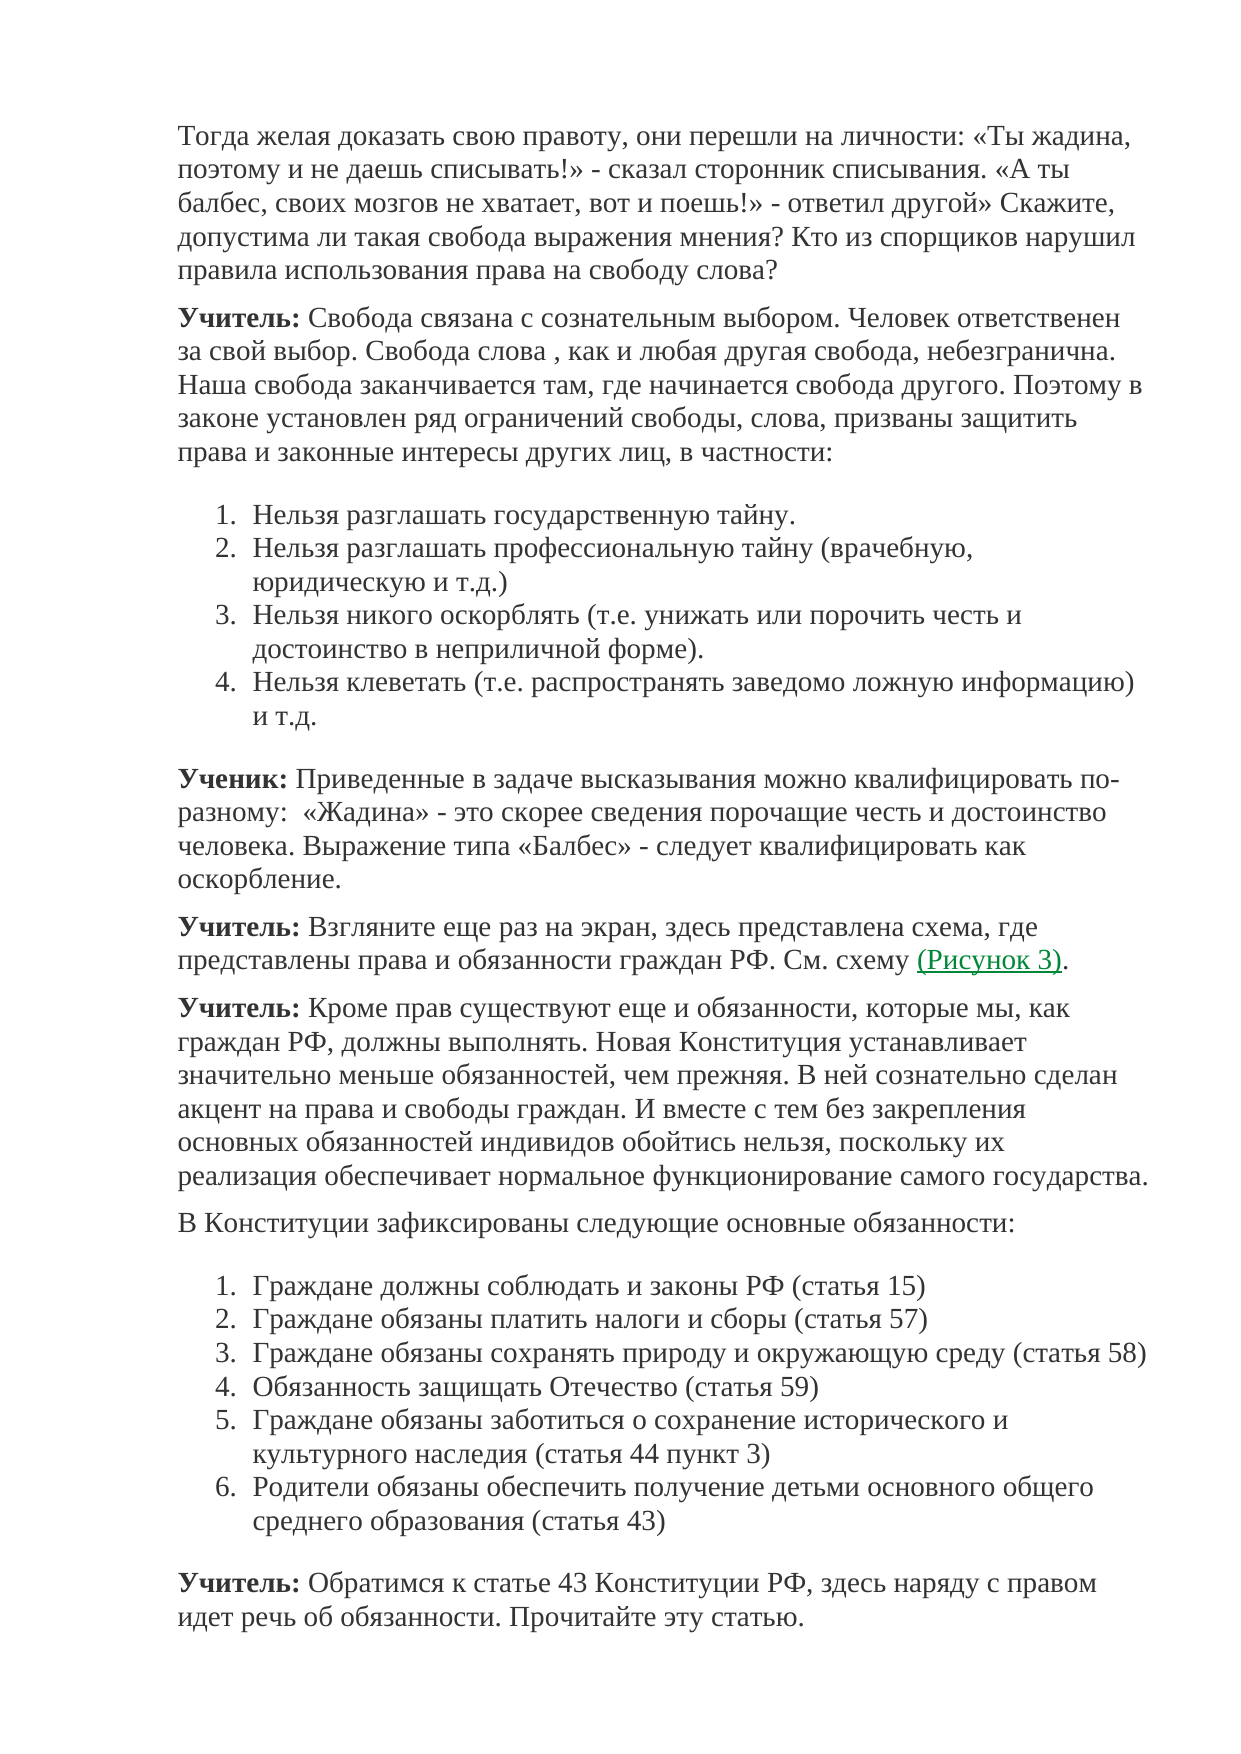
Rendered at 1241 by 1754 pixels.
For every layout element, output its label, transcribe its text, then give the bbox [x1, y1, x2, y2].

list Родители обязаны обеспечить получение детьми основного общего среднего образования (статья 43) [215, 1469, 1152, 1536]
list Граждане обязаны платить налоги и сборы (статья 57) [215, 1302, 1152, 1335]
list Нельзя разглашать государственную тайну. [215, 497, 1152, 530]
text Учитель: Кроме прав существуют еще и обязанности, которые мы, как граждан РФ, должны выполнять. Новая Конституция устанавливает значительно меньше обязанностей, чем прежняя. В ней сознательно сделан акцент на права и свободы граждан. И вместе с тем без закрепления основных обязанностей индивидов обойтись нельзя, поскольку их реализация обеспечивает нормальное функционирование самого государства. [177, 990, 1152, 1191]
text Учитель: Свобода связана с сознательным выбором. Человек ответственен за свой выбор. Свобода слова , как и любая другая свобода, небезгранична. Наша свобода заканчивается там, где начинается свобода другого. Поэтому в законе установлен ряд ограничений свободы, слова, призваны защитить права и законные интересы других лиц, в частности: [177, 300, 1152, 468]
list Граждане обязаны сохранять природу и окружающую среду (статья 58) [215, 1335, 1152, 1369]
text Учитель: Обратимся к статье 43 Конституции РФ, здесь наряду с правом идет речь об обязанности. Прочитайте эту статью. [177, 1566, 1152, 1633]
list Граждане должны соблюдать и законы РФ (статья 15) [215, 1268, 1152, 1302]
list Нельзя клеветать (т.е. распространять заведомо ложную информацию) и т.д. [215, 664, 1152, 732]
text Ученик: Приведенные в задаче высказывания можно квалифицировать по-разному: «Жадина» - это скорее сведения порочащие честь и достоинство человека. Выражение типа «Балбес» - следует квалифицировать как оскорбление. [177, 761, 1152, 895]
text Учитель: Взгляните еще раз на экран, здесь представлена схема, где представлены права и обязанности граждан РФ. См. схему (Рисунок 3). [177, 909, 1152, 976]
list Нельзя разглашать профессиональную тайну (врачебную, юридическую и т.д.) [215, 530, 1152, 597]
list Обязанность защищать Отечество (статья 59) [215, 1369, 1152, 1402]
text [177, 118, 1152, 286]
text В Конституции зафиксированы следующие основные обязанности: [177, 1205, 1152, 1239]
list Нельзя никого оскорблять (т.е. унижать или порочить честь и достоинство в неприличной форме). [215, 597, 1152, 664]
list Граждане обязаны заботиться о сохранение исторического и культурного наследия (статья 44 пункт 3) [215, 1402, 1152, 1469]
